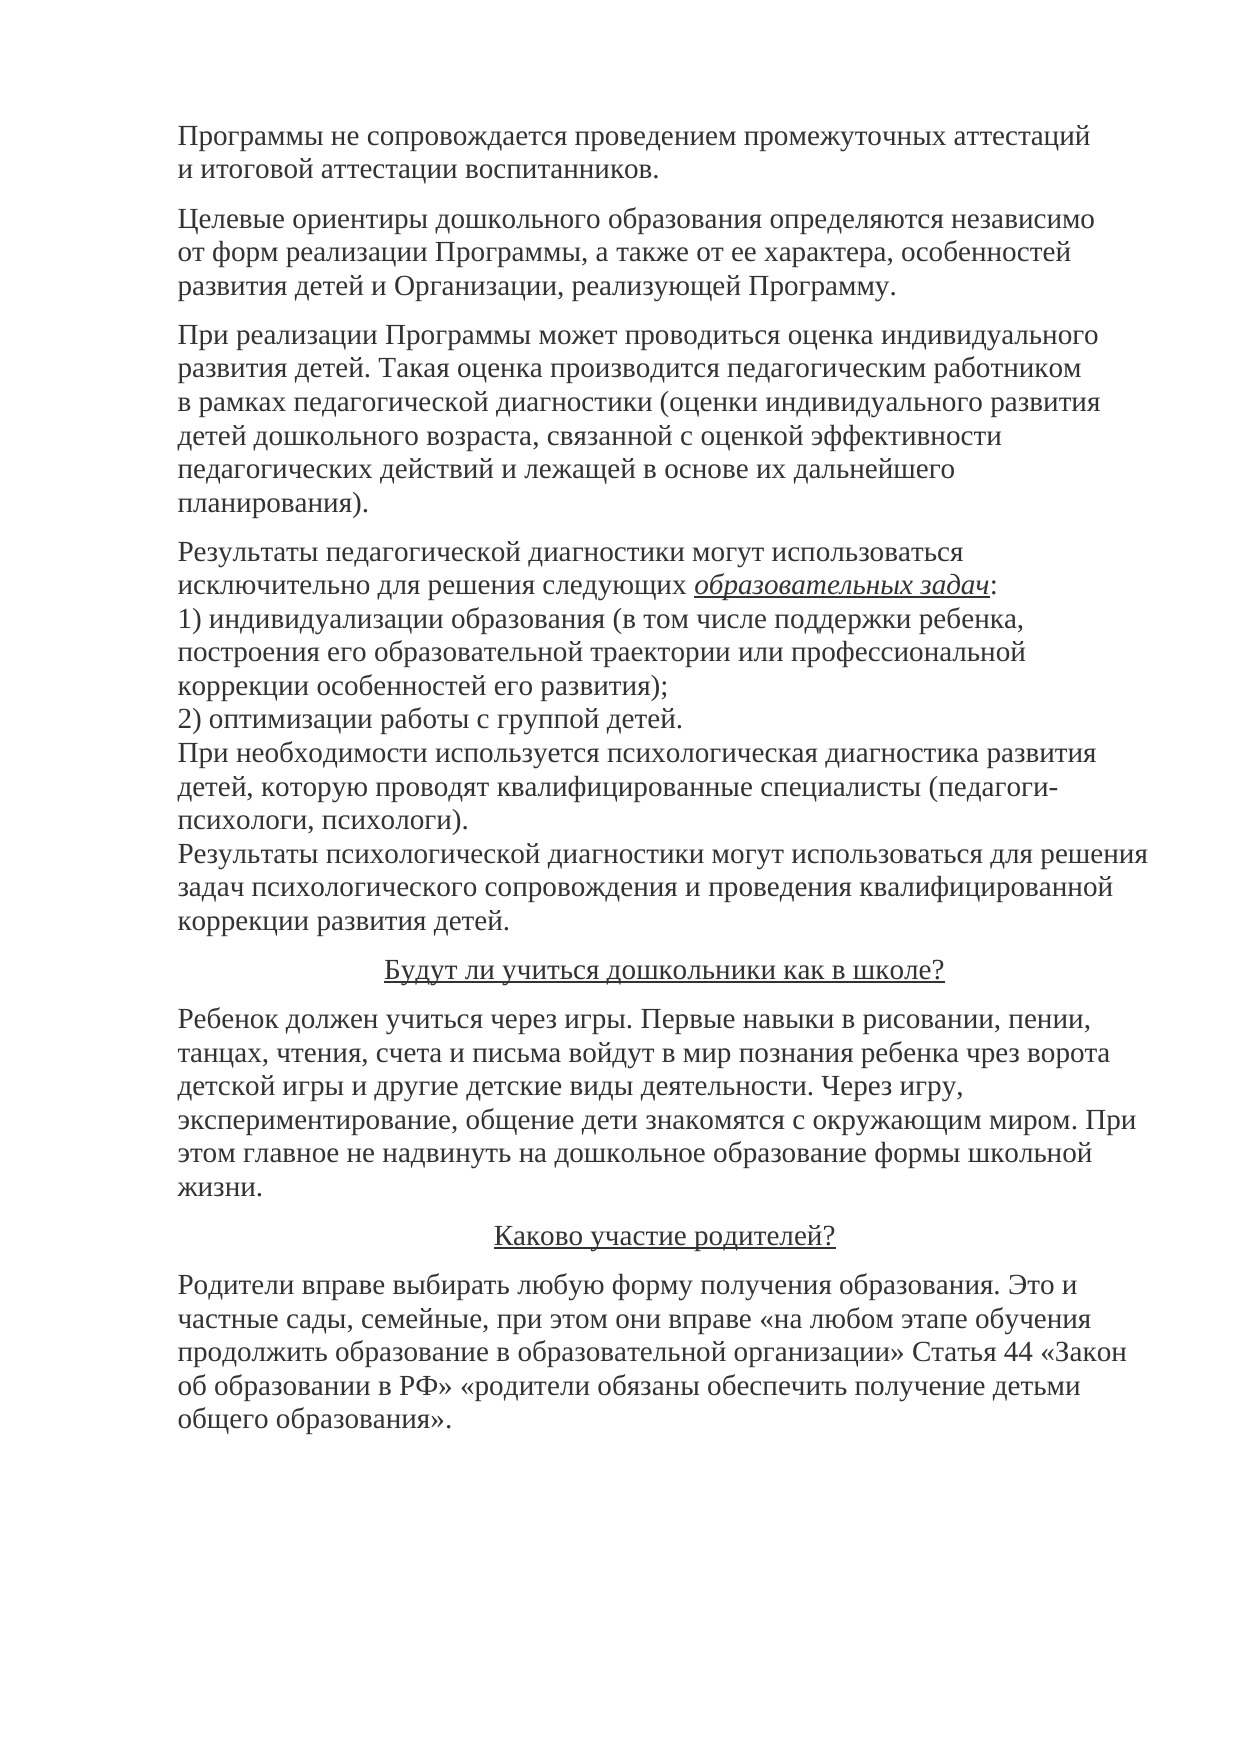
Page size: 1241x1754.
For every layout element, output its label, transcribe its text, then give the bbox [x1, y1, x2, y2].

text Родители вправе выбирать любую форму получения образования. Это и частные сады, семейные, при этом они вправе «на любом этапе обучения продолжить образование в образовательной организации» Статья 44 «Закон об образовании в РФ» «родители обязаны обеспечить получение детьми общего образования». [177, 1267, 1152, 1435]
text 2) оптимизации работы с группой детей. [177, 702, 1152, 735]
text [177, 118, 1152, 185]
text При необходимости используется психологическая диагностика развития детей, которую проводят квалифицированные специалисты (педагоги-психологи, психологи). [177, 735, 1152, 836]
text Целевые ориентиры дошкольного образования определяются независимо от форм реализации Программы, а также от ее характера, особенностей развития детей и Организации, реализующей Программу. [177, 201, 1152, 301]
text 1) индивидуализации образования (в том числе поддержки ребенка, построения его образовательной траектории или профессиональной коррекции особенностей его развития); [177, 601, 1152, 702]
text Ребенок должен учиться через игры. Первые навыки в рисовании, пении, танцах, чтения, счета и письма войдут в мир познания ребенка чрез ворота детской игры и другие детские виды деятельности. Через игру, экспериментирование, общение дети знакомятся с окружающим миром. При этом главное не надвинуть на дошкольное образование формы школьной жизни. [177, 1001, 1152, 1202]
text При реализации Программы может проводиться оценка индивидуального развития детей. Такая оценка производится педагогическим работником в рамках педагогической диагностики (оценки индивидуального развития детей дошкольного возраста, связанной с оценкой эффективности педагогических действий и лежащей в основе их дальнейшего планирования). [177, 317, 1152, 518]
text Будут ли учиться дошкольники как в школе? [177, 952, 1152, 986]
text Результаты психологической диагностики могут использоваться для решения задач психологического сопровождения и проведения квалифицированной коррекции развития детей. [177, 836, 1152, 936]
text Каково участие родителей? [177, 1218, 1152, 1252]
text Результаты педагогической диагностики могут использоваться исключительно для решения следующих образовательных задач: [177, 534, 1152, 601]
